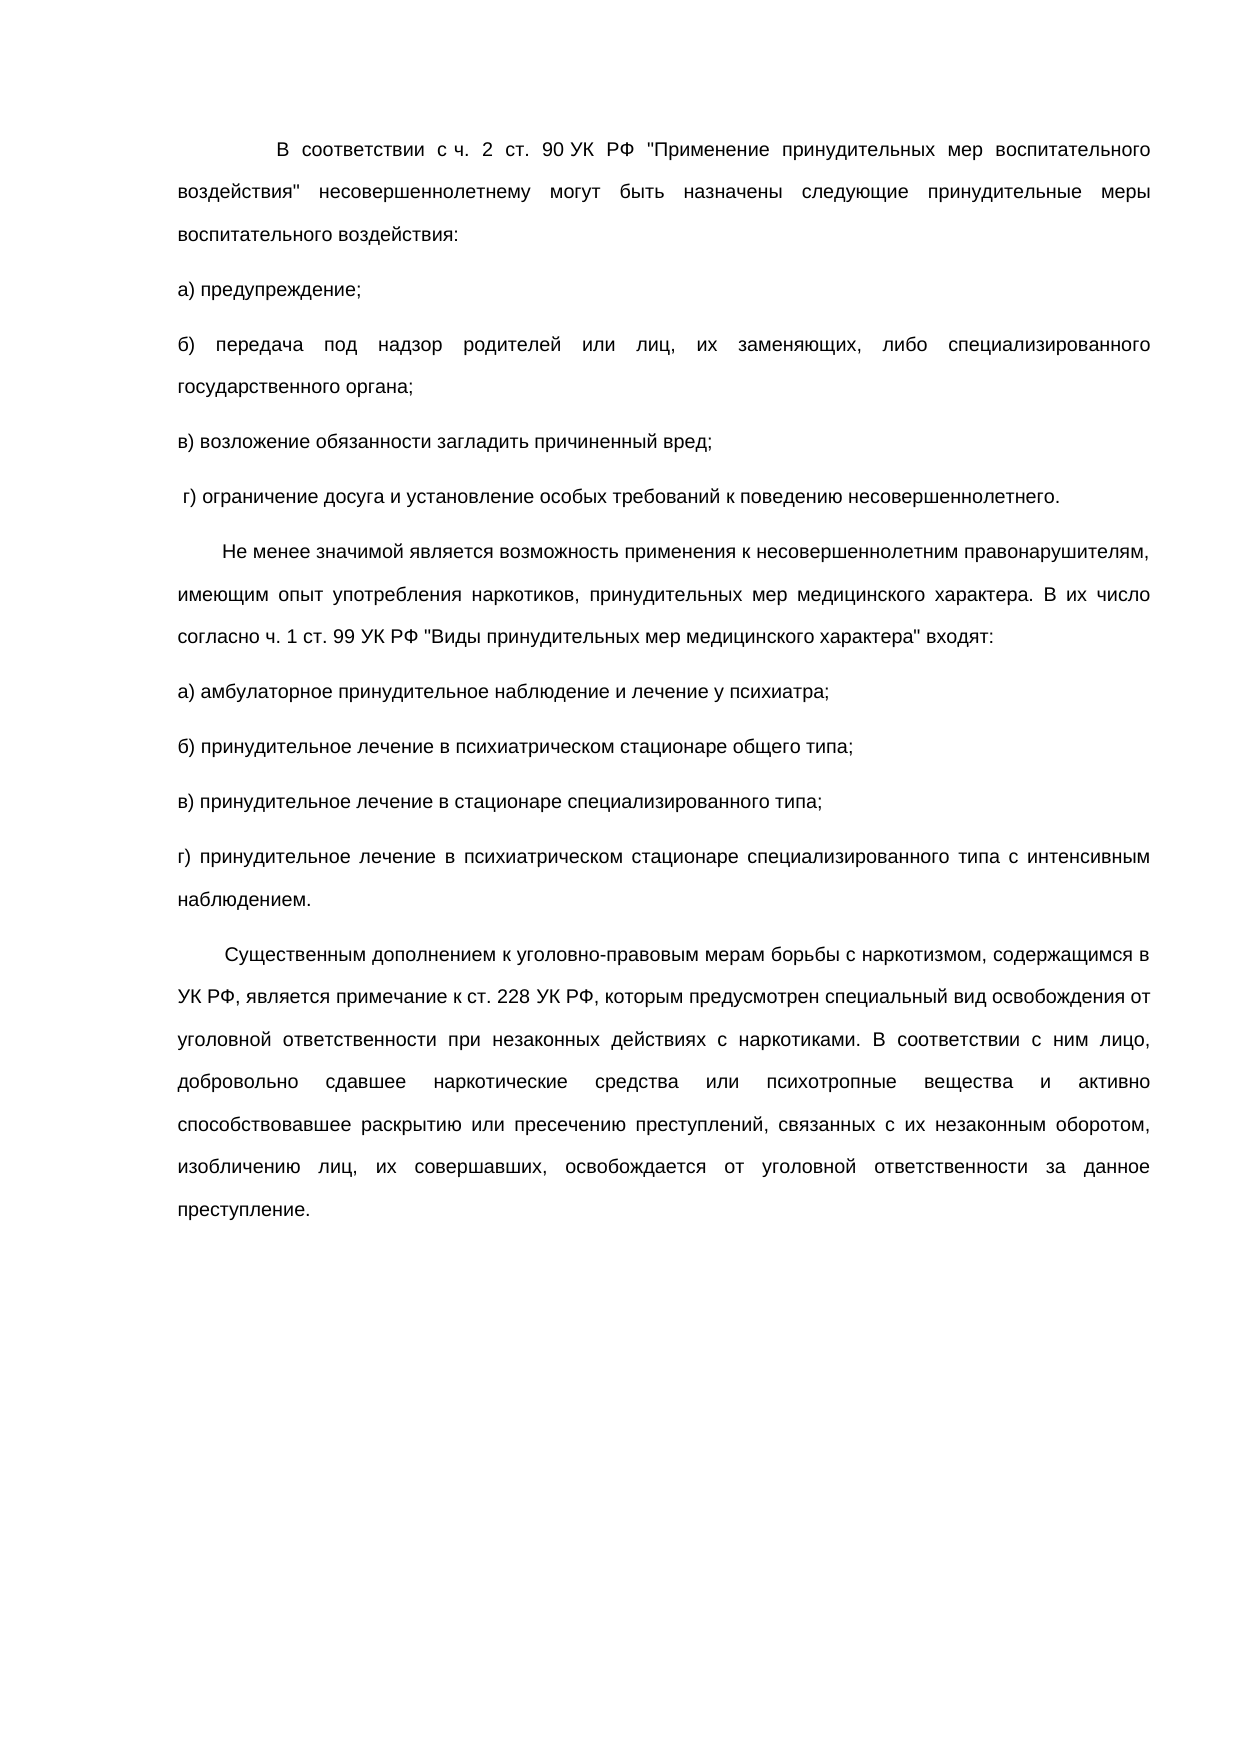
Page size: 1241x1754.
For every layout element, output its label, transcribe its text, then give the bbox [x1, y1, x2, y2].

text б) принудительное лечение в психиатрическом стационаре общего типа; [177, 716, 1152, 758]
text в) возложение обязанности загладить причиненный вред; [177, 411, 1152, 453]
text В соответствии с ч. 2 ст. 90 УК РФ "Применение принудительных мер воспитательного воздействия" несовершеннолетнему могут быть назначены следующие принудительные меры воспитательного воздействия: [177, 118, 1152, 246]
text а) предупреждение; [177, 258, 1152, 301]
text г) принудительное лечение в психиатрическом стационаре специализированного типа с интенсивным наблюдением. [177, 826, 1152, 911]
text б) передача под надзор родителей или лиц, их заменяющих, либо специализированного государственного органа; [177, 313, 1152, 398]
text а) амбулаторное принудительное наблюдение и лечение у психиатра; [177, 661, 1152, 703]
text г) ограничение досуга и установление особых требований к поведению несовершеннолетнего. [177, 466, 1152, 508]
text в) принудительное лечение в стационаре специализированного типа; [177, 771, 1152, 813]
text Не менее значимой является возможность применения к несовершеннолетним правонарушителям, имеющим опыт употребления наркотиков, принудительных мер медицинского характера. В их число согласно ч. 1 ст. 99 УК РФ "Виды принудительных мер медицинского характера" входят: [177, 521, 1152, 648]
text Существенным дополнением к уголовно-правовым мерам борьбы с наркотизмом, содержащимся в УК РФ, является примечание к ст. 228 УК РФ, которым предусмотрен специальный вид освобождения от уголовной ответственности при незаконных действиях с наркотиками. В соответствии с ним лицо, добровольно сдавшее наркотические средства или психотропные вещества и активно способствовавшее раскрытию или пресечению преступлений, связанных с их незаконным оборотом, изобличению лиц, их совершавших, освобождается от уголовной ответственности за данное преступление. [177, 923, 1152, 1221]
